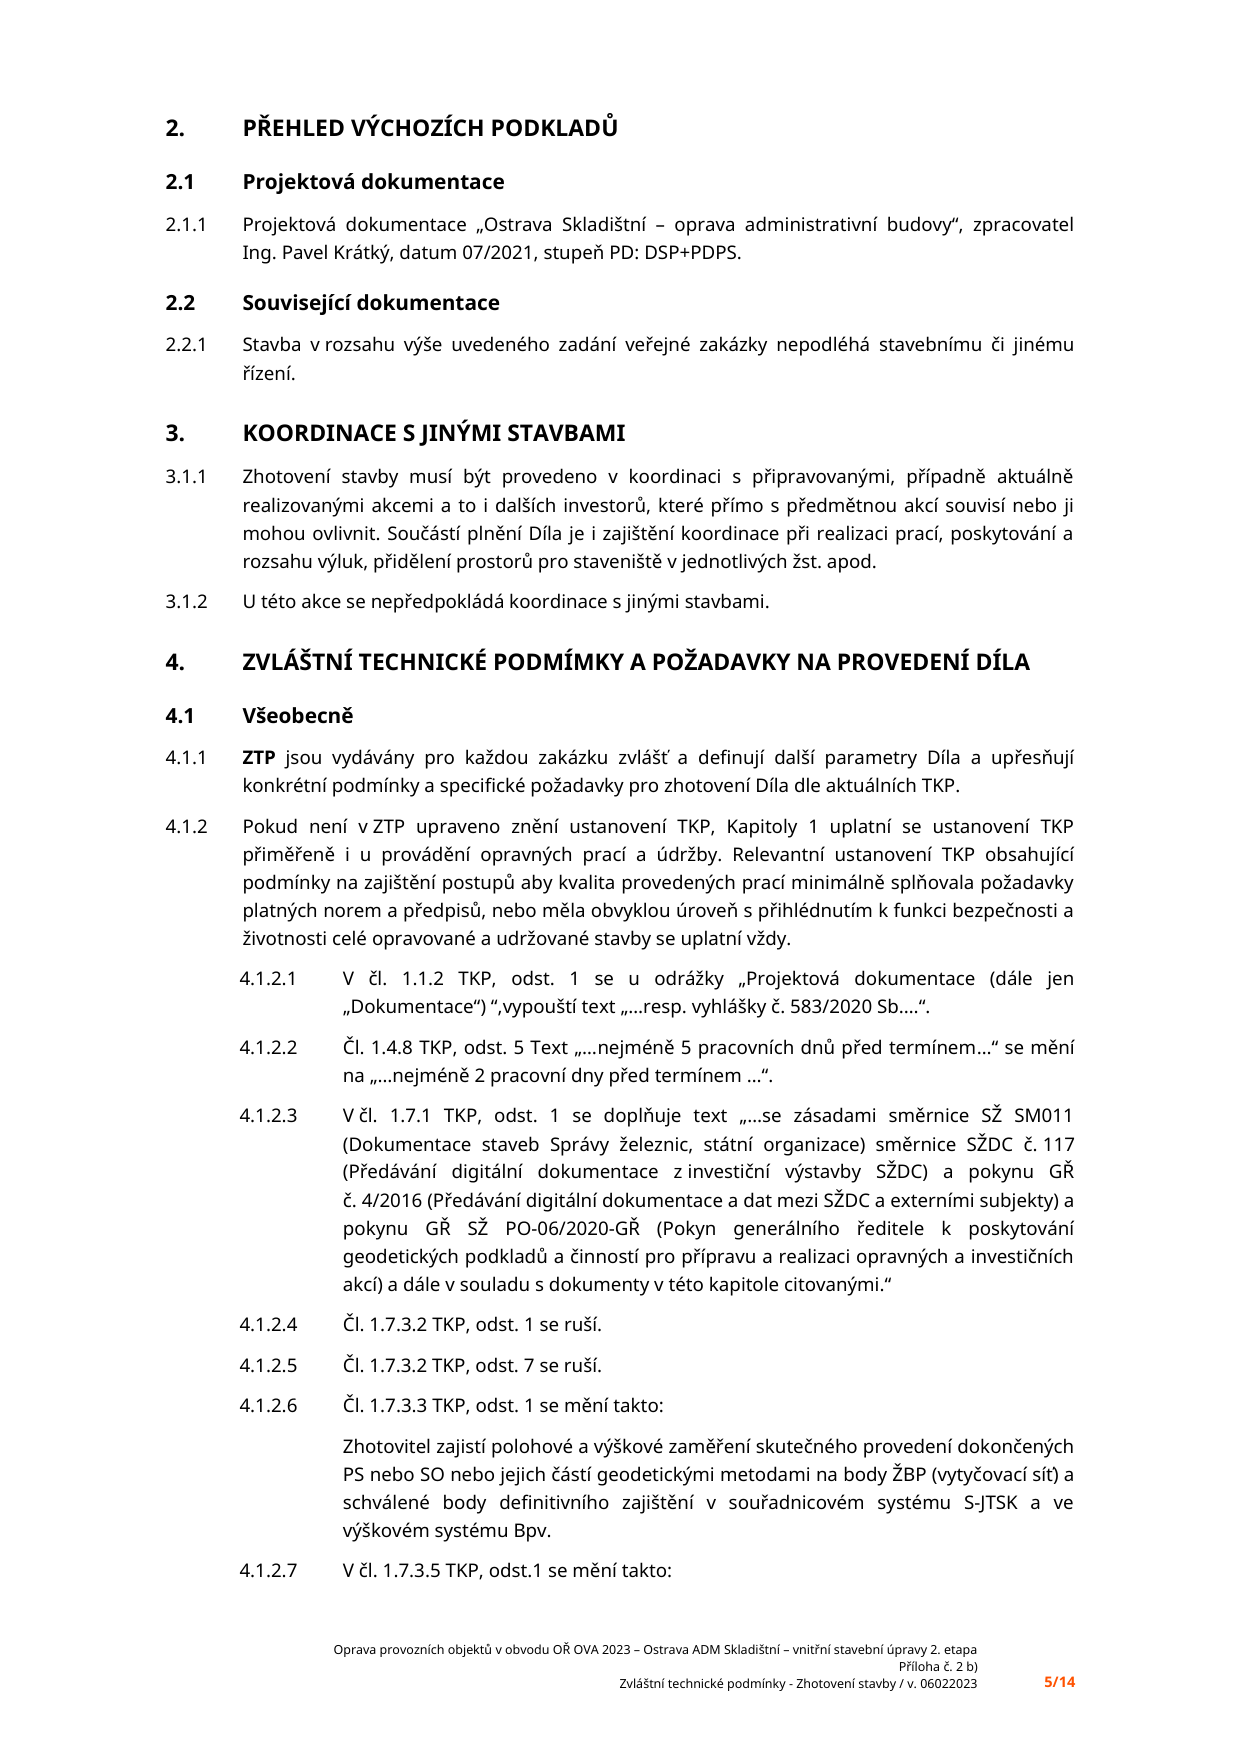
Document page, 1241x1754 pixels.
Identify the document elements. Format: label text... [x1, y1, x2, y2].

text V čl. 1.1.2 TKP, odst. 1 se u odrážky „Projektová dokumentace (dále jen „Dokumentace“) “,vypouští text „…resp. vyhlášky č. 583/2020 Sb.…“. [239, 966, 1075, 1019]
text Související dokumentace [165, 288, 1075, 316]
list Zhotovitel zajistí polohové a výškové zaměření skutečného provedení dokončených PS nebo SO nebo jejich částí geodetickými metodami na body ŽBP (vytyčovací síť) a schválené body definitivního zajištění v souřadnicovém systému S-JTSK a ve výškovém systému Bpv. [343, 1433, 1075, 1543]
text Zhotovení stavby musí být provedeno v koordinaci s připravovanými, případně aktuálně realizovanými akcemi a to i dalších investorů, které přímo s předmětnou akcí souvisí nebo ji mohou ovlivnit. Součástí plnění Díla je i zajištění koordinace při realizaci prací, poskytování a rozsahu výluk, přidělení prostorů pro staveniště v jednotlivých žst. apod. [165, 464, 1075, 573]
text ZTP jsou vydávány pro každou zakázku zvlášť a definují další parametry Díla a upřesňují konkrétní podmínky a specifické požadavky pro zhotovení Díla dle aktuálních TKP. [165, 744, 1075, 798]
text Projektová dokumentace [165, 167, 1075, 196]
text Všeobecně [165, 701, 1075, 729]
text PŘEHLED VÝCHOZÍCH PODKLADŮ [165, 112, 1075, 143]
text V čl. 1.7.3.5 TKP, odst.1 se mění takto: [239, 1558, 1075, 1583]
text Čl. 1.4.8 TKP, odst. 5 Text „…nejméně 5 pracovních dnů před termínem…“ se mění na „…nejméně 2 pracovní dny před termínem …“. [239, 1034, 1075, 1088]
text V čl. 1.7.1 TKP, odst. 1 se doplňuje text „…se zásadami směrnice SŽ SM011 (Dokumentace staveb Správy železnic, státní organizace) směrnice SŽDC č. 117 (Předávání digitální dokumentace z investiční výstavby SŽDC) a pokynu GŘ č. 4/2016 (Předávání digitální dokumentace a dat mezi SŽDC a externími subjekty) a pokynu GŘ SŽ PO-06/2020-GŘ (Pokyn generálního ředitele k poskytování geodetických podkladů a činností pro přípravu a realizaci opravných a investičních akcí) a dále v souladu s dokumenty v této kapitole citovanými.“ [239, 1103, 1075, 1296]
text Projektová dokumentace „Ostrava Skladištní – oprava administrativní budovy“, zpracovatel Ing. Pavel Krátký, datum 07/2021, stupeň PD: DSP+PDPS. [165, 211, 1075, 265]
text Pokud není v ZTP upraveno znění ustanovení TKP, Kapitoly 1 uplatní se ustanovení TKP přiměřeně i u provádění opravných prací a údržby. Relevantní ustanovení TKP obsahující podmínky na zajištění postupů aby kvalita provedených prací minimálně splňovala požadavky platných norem a předpisů, nebo měla obvyklou úroveň s přihlédnutím k funkci bezpečnosti a životnosti celé opravované a udržované stavby se uplatní vždy. [165, 813, 1075, 951]
text U této akce se nepředpokládá koordinace s jinými stavbami. [165, 588, 1075, 614]
text Stavba v rozsahu výše uvedeného zadání veřejné zakázky nepodléhá stavebnímu či jinému řízení. [165, 332, 1075, 385]
text Čl. 1.7.3.3 TKP, odst. 1 se mění takto: [239, 1392, 1075, 1418]
text Zvláštní TECHNICKÉ podmímky a požadavky na PROVEDENÍ DÍLA [165, 646, 1075, 677]
text Čl. 1.7.3.2 TKP, odst. 7 se ruší. [239, 1352, 1075, 1377]
text KOORDINACE S JINÝMI STAVBAMI [165, 417, 1075, 448]
text Čl. 1.7.3.2 TKP, odst. 1 se ruší. [239, 1311, 1075, 1337]
